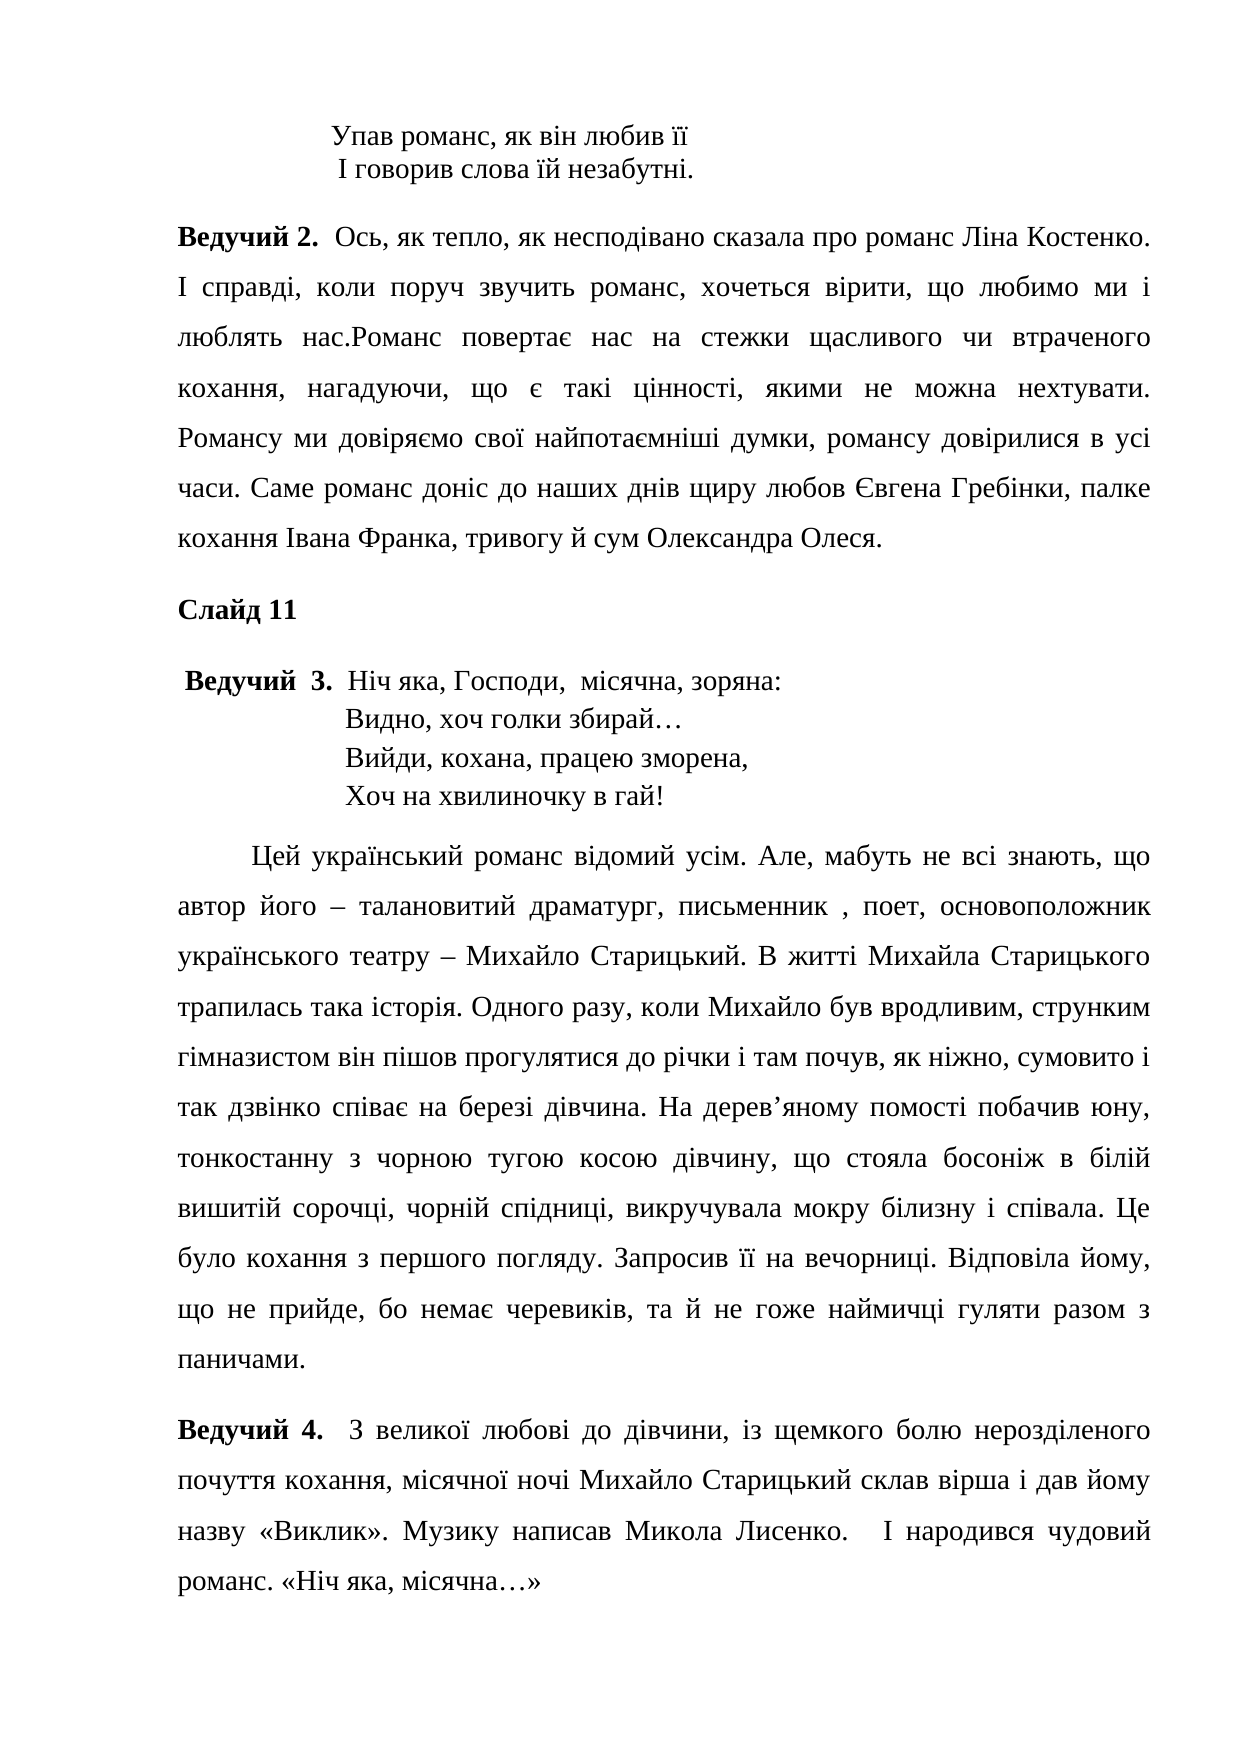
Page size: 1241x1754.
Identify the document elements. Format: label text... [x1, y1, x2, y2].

text Цей український романс відомий усім. Але, мабуть не всі знають, що автор його – талановитий драматург, письменник , поет, основоположник українського театру – Михайло Старицький. В житті Михайла Старицького трапилась така історія. Одного разу, коли Михайло був вродливим, струнким гімназистом він пішов прогулятися до річки і там почув, як ніжно, сумовито і так дзвінко співає на березі дівчина. На дерев’яному помості побачив юну, тонкостанну з чорною тугою косою дівчину, що стояла босоніж в білій вишитій сорочці, чорній спідниці, викручувала мокру білизну і співала. Це було кохання з першого погляду. Запросив її на вечорниці. Відповіла йому, що не прийде, бо немає черевиків, та й не гоже наймичці гуляти разом з паничами. [177, 838, 1152, 1374]
text Слайд 11 [177, 592, 1152, 625]
text Ведучий 4. З великої любові до дівчини, із щемкого болю нерозділеного почуття кохання, місячної ночі Михайло Старицький склав вірша і дав йому назву «Виклик». Музику написав Микола Лисенко. І народився чудовий романс. «Ніч яка, місячна…» [177, 1412, 1152, 1597]
text Ведучий 2. Ось, як тепло, як несподівано сказала про романс Ліна Костенко. І справді, коли поруч звучить романс, хочеться вірити, що любимо ми і люблять нас.Романс повертає нас на стежки щасливого чи втраченого кохання, нагадуючи, що є такі цінності, якими не можна нехтувати. Романсу ми довіряємо свої найпотаємніші думки, романсу довірилися в усі часи. Саме романс доніс до наших днів щиру любов Євгена Гребінки, палке кохання Івана Франка, тривогу й сум Олександра Олеся. [177, 219, 1152, 554]
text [177, 118, 1152, 185]
text Ведучий 3. Ніч яка, Господи, місячна, зоряна: Видно, хоч голки збирай… Вийди, кохана, працею зморена, Хоч на хвилиночку в гай! [177, 663, 1152, 812]
